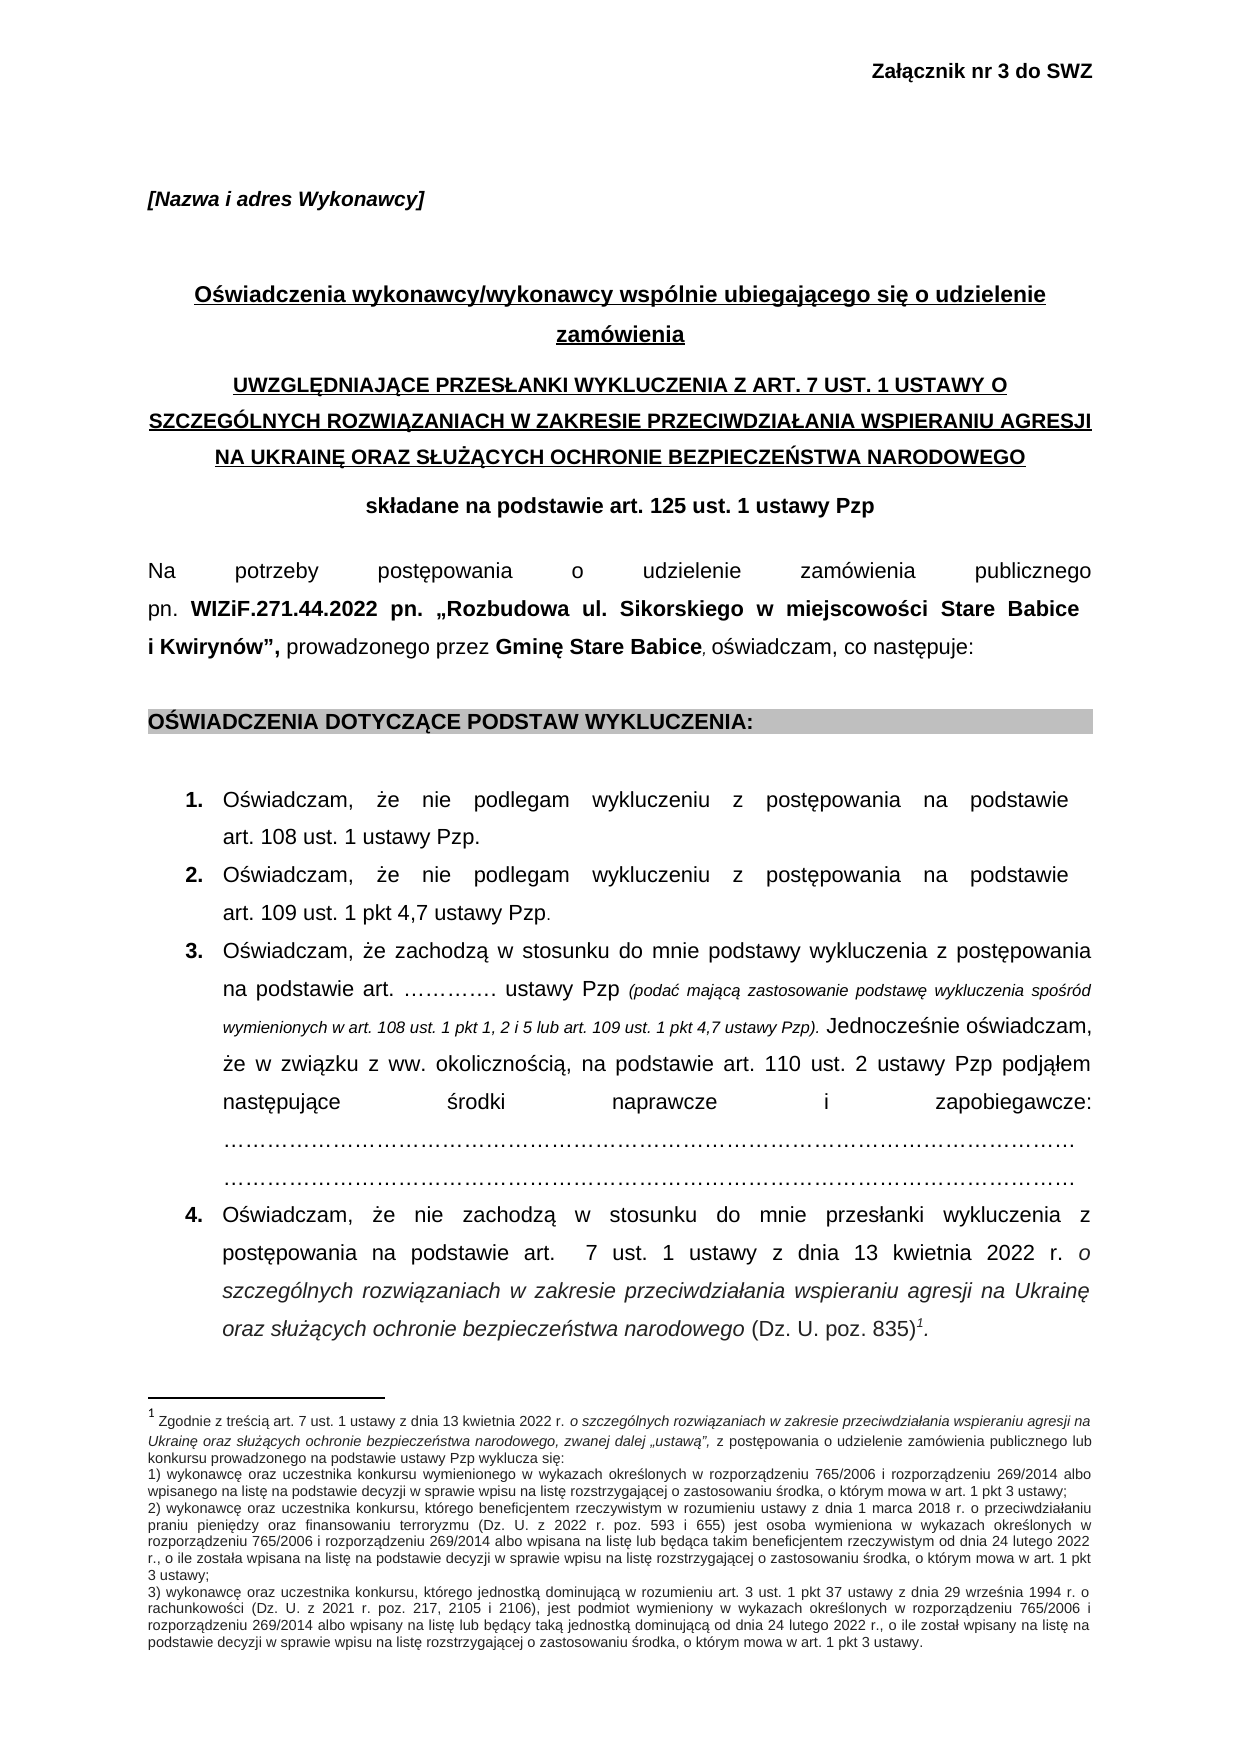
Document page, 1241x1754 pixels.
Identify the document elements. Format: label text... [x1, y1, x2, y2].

list Oświadczam, że zachodzą w stosunku do mnie podstawy wykluczenia z postępowania na podstawie art. …………. ustawy Pzp (podać mającą zastosowanie podstawę wykluczenia spośród wymienionych w art. 108 ust. 1 pkt 1, 2 i 5 lub art. 109 ust. 1 pkt 4,7 ustawy Pzp). Jednocześnie oświadczam, że w związku z ww. okolicznością, na podstawie art. 110 ust. 2 ustawy Pzp podjąłem następujące środki naprawcze i zapobiegawcze: ……………………………………………………………………………………………………………………………………………………………………………………………………………… [185, 938, 1093, 1190]
text UWZGLĘDNIAJĄCE PRZESŁANKI WYKLUCZENIA Z ART. 7 UST. 1 USTAWY o szczególnych rozwiązaniach w zakresie przeciwdziałania wspieraniu agresji na Ukrainę oraz służących ochronie bezpieczeństwa narodowego [148, 373, 1093, 468]
text Załącznik nr 3 do SWZ [148, 59, 1093, 83]
text OŚWIADCZENIA DOTYCZĄCE PODSTAW WYKLUCZENIA: [148, 709, 1093, 734]
text składane na podstawie art. 125 ust. 1 ustawy Pzp [148, 493, 1093, 518]
text Oświadczenia wykonawcy/wykonawcy wspólnie ubiegającego się o udzielenie zamówienia [148, 281, 1093, 347]
list Oświadczam, że nie zachodzą w stosunku do mnie przesłanki wykluczenia z postępowania na podstawie art. 7 ust. 1 ustawy z dnia 13 kwietnia 2022 r. o szczególnych rozwiązaniach w zakresie przeciwdziałania wspieraniu agresji na Ukrainę oraz służących ochronie bezpieczeństwa narodowego (Dz. U. poz. 835). [185, 1202, 1093, 1341]
list Oświadczam, że nie podlegam wykluczeniu z postępowania na podstawie art. 109 ust. 1 pkt 4,7 ustawy Pzp. [185, 862, 1093, 925]
text Na potrzeby postępowania o udzielenie zamówienia publicznego pn. WIZiF.271.44.2022 pn. „Rozbudowa ul. Sikorskiego w miejscowości Stare Babice i Kwirynów”, prowadzonego przez Gminę Stare Babice, oświadczam, co następuje: [148, 558, 1093, 659]
list Oświadczam, że nie podlegam wykluczeniu z postępowania na podstawie art. 108 ust. 1 ustawy Pzp. [185, 786, 1093, 849]
text [Nazwa i adres Wykonawcy] [148, 187, 1093, 211]
